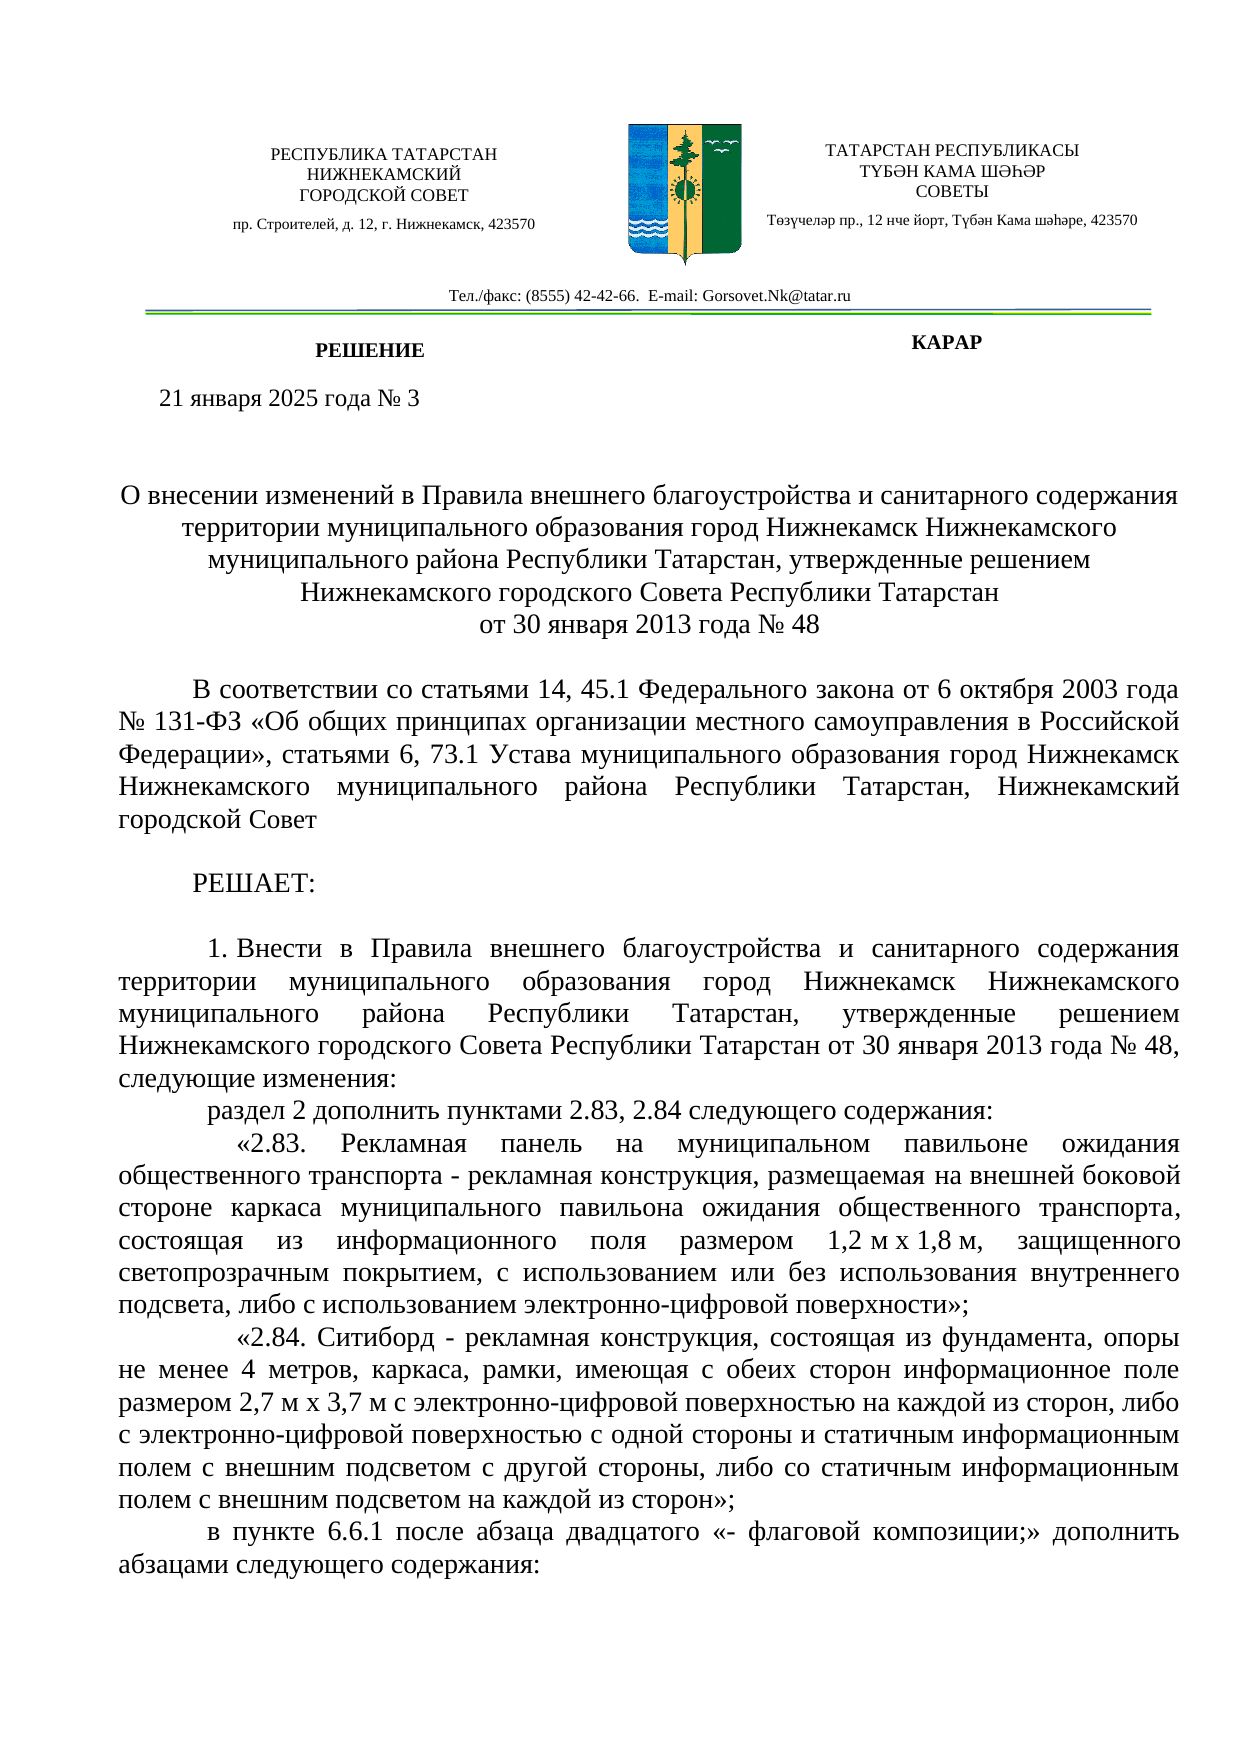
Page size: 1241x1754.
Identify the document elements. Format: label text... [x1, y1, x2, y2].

text О внесении изменений в Правила внешнего благоустройства и санитарного содержания территории муниципального образования город Нижнекамск Нижнекамского муниципального района Республики Татарстан, утвержденные решением Нижнекамского городского Совета Республики Татарстан [118, 478, 1181, 607]
text «2.84. Ситиборд - рекламная конструкция, состоящая из фундамента, опоры не менее 4 метров, каркаса, рамки, имеющая с обеих сторон информационное поле размером 2,7 м x 3,7 м с электронно-цифровой поверхностью на каждой из сторон, либо с электронно-цифровой поверхностью с одной стороны и статичным информационным полем с внешним подсветом с другой стороны, либо со статичным информационным полем с внешним подсветом на каждой из сторон»; [118, 1320, 1181, 1514]
text В соответствии со статьями 14, 45.1 Федерального закона от 6 октября 2003 года № 131-ФЗ «Об общих принципах организации местного самоуправления в Российской Федерации», статьями 6, 73.1 Устава муниципального образования город Нижнекамск Нижнекамского муниципального района Республики Татарстан, Нижнекамский городской Совет [118, 672, 1181, 834]
picture [620, 120, 750, 270]
table_cell КАРАР [694, 315, 1152, 432]
text от 30 января 2013 года № 48 [118, 607, 1181, 640]
table_header РЕСПУБЛИКА ТАТАРСТАН НИЖНЕКАМСКИЙ ГОРОДСКОЙ СОВЕТ пр. Строителей, д. 12, г. Нижнекамск, 423570 [148, 120, 620, 286]
table_cell РЕШЕНИЕ 21 января 2025 года № 3 [148, 315, 694, 432]
text в пункте 6.6.1 после абзаца двадцатого «- флаговой композиции;» дополнить абзацами следующего содержания: [118, 1514, 1181, 1579]
text раздел 2 дополнить пунктами 2.83, 2.84 следующего содержания: [118, 1093, 1181, 1126]
table_header ТАТАРСТАН РЕСПУБЛИКАСЫ ТҮБӘН КАМА ШӘҺӘР СОВЕТЫ Төзүчеләр пр., 12 нче йорт, Түбән Кама шәһәре, 423570 [753, 120, 1152, 286]
text «2.83. Рекламная панель на муниципальном павильоне ожидания общественного транспорта - рекламная конструкция, размещаемая на внешней боковой стороне каркаса муниципального павильона ожидания общественного транспорта, состоящая из информационного поля размером 1,2 м х 1,8 м, защищенного светопрозрачным покрытием, с использованием или без использования внутреннего подсвета, либо с использованием электронно-цифровой поверхности»; [118, 1126, 1181, 1320]
text РЕШАЕТ: [118, 866, 1181, 899]
table_cell Тел./факс: (8555) 42-42-66. E-mail: Gorsovet.Nk@tatar.ru [148, 286, 1152, 309]
list Внести в Правила внешнего благоустройства и санитарного содержания территории муниципального образования город Нижнекамск Нижнекамского муниципального района Республики Татарстан, утвержденные решением Нижнекамского городского Совета Республики Татарстан от 30 января 2013 года № 48, следующие изменения: [118, 931, 1181, 1093]
table_header [620, 120, 753, 286]
